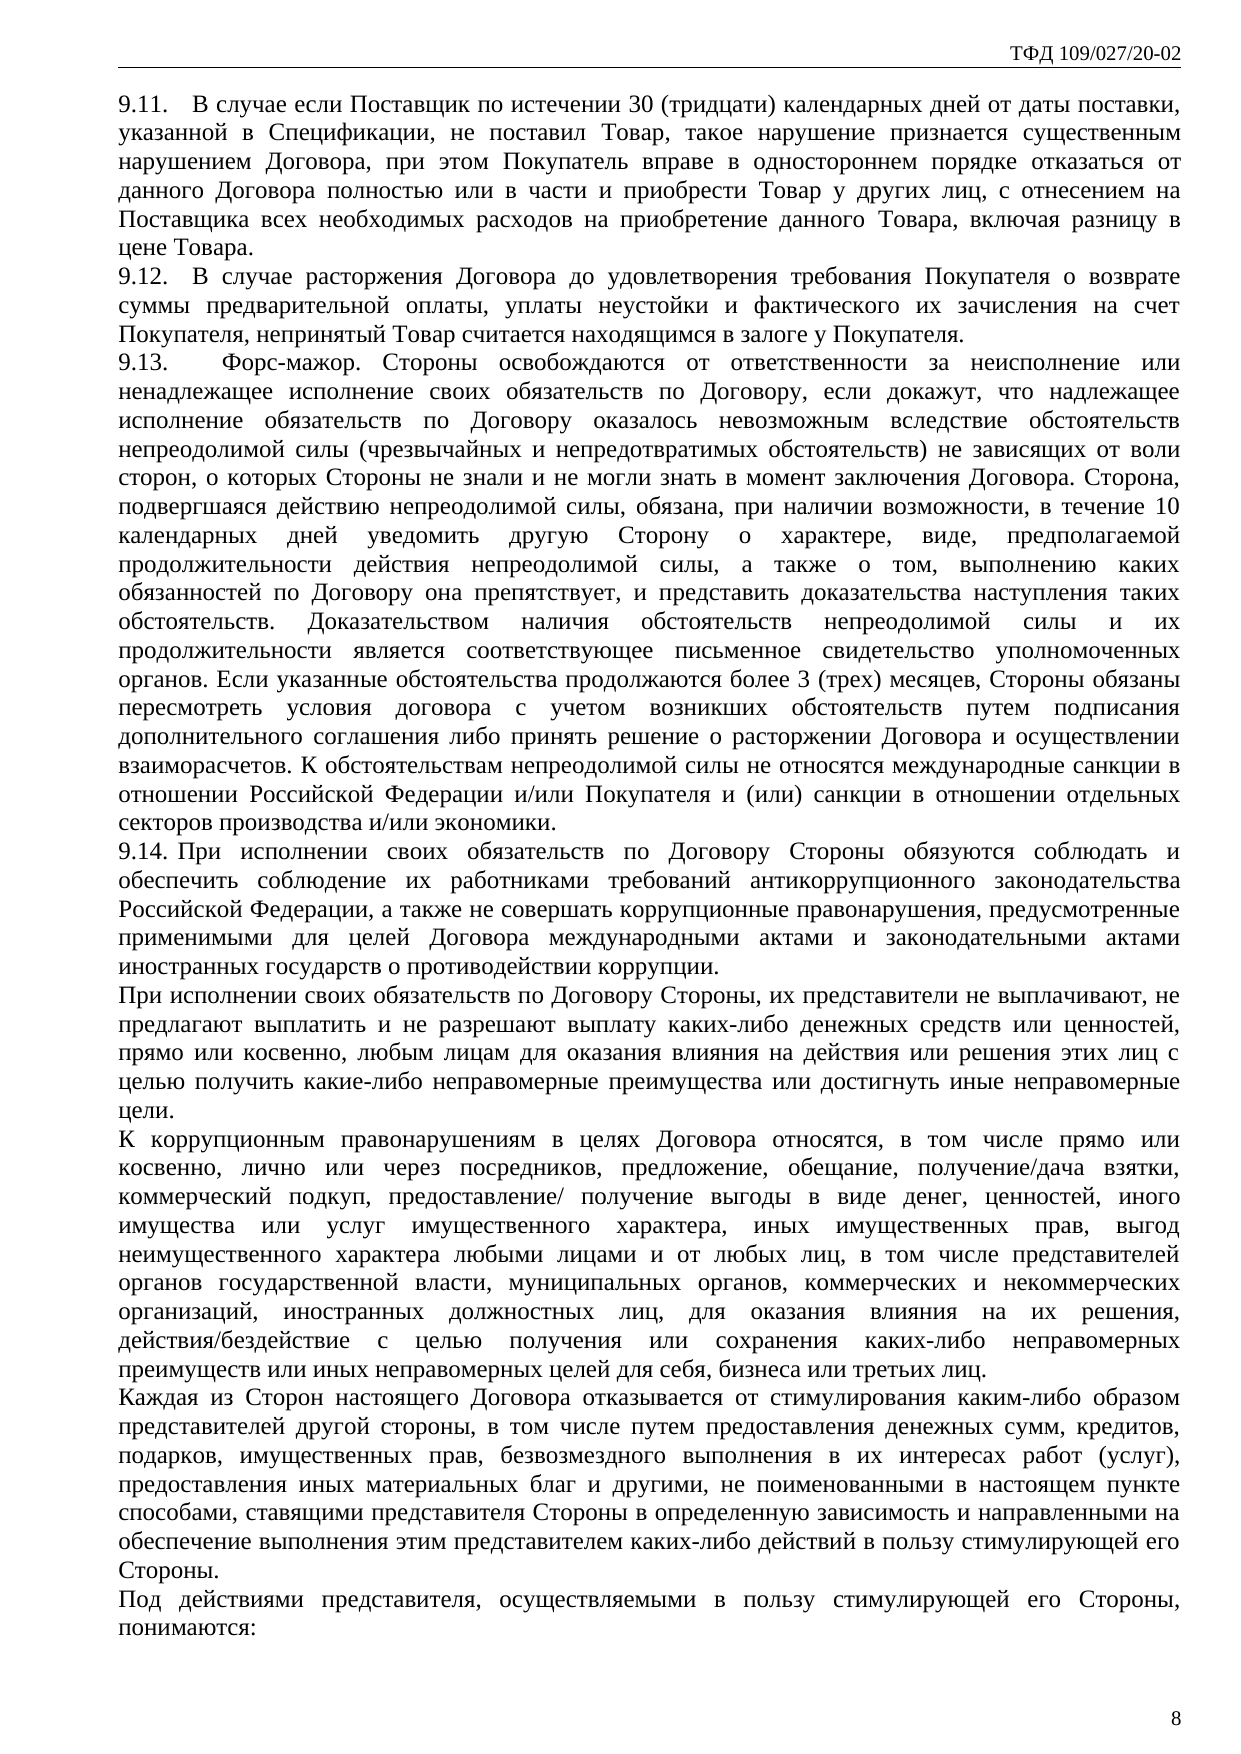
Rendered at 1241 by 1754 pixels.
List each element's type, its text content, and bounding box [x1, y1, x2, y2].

text Под действиями представителя, осуществляемыми в пользу стимулирующей его Стороны, понимаются: [118, 1584, 1181, 1641]
text Каждая из Сторон настоящего Договора отказывается от стимулирования каким-либо образом представителей другой стороны, в том числе путем предоставления денежных сумм, кредитов, подарков, имущественных прав, безвозмездного выполнения в их интересах работ (услуг), предоставления иных материальных благ и другими, не поименованными в настоящем пункте способами, ставящими представителя Стороны в определенную зависимость и направленными на обеспечение выполнения этим представителем каких-либо действий в пользу стимулирующей его Стороны. [118, 1382, 1181, 1584]
text При исполнении своих обязательств по Договору Стороны, их представители не выплачивают, не предлагают выплатить и не разрешают выплату каких-либо денежных средств или ценностей, прямо или косвенно, любым лицам для оказания влияния на действия или решения этих лиц с целью получить какие-либо неправомерные преимущества или достигнуть иные неправомерные цели. [118, 980, 1181, 1124]
list Форс-мажор. Стороны освобождаются от ответственности за неисполнение или ненадлежащее исполнение своих обязательств по Договору, если докажут, что надлежащее исполнение обязательств по Договору оказалось невозможным вследствие обстоятельств непреодолимой силы (чрезвычайных и непредотвратимых обстоятельств) не зависящих от воли сторон, о которых Стороны не знали и не могли знать в момент заключения Договора. Сторона, подвергшаяся действию непреодолимой силы, обязана, при наличии возможности, в течение 10 календарных дней уведомить другую Сторону о характере, виде, предполагаемой продолжительности действия непреодолимой силы, а также о том, выполнению каких обязанностей по Договору она препятствует, и представить доказательства наступления таких обстоятельств. Доказательством наличия обстоятельств непреодолимой силы и их продолжительности является соответствующее письменное свидетельство уполномоченных органов. Если указанные обстоятельства продолжаются более 3 (трех) месяцев, Стороны обязаны пересмотреть условия договора с учетом возникших обстоятельств путем подписания дополнительного соглашения либо принять решение о расторжении Договора и осуществлении взаиморасчетов. К обстоятельствам непреодолимой силы не относятся международные санкции в отношении Российской Федерации и/или Покупателя и (или) санкции в отношении отдельных секторов производства и/или экономики. [118, 347, 1181, 836]
list При исполнении своих обязательств по Договору Стороны обязуются соблюдать и обеспечить соблюдение их работниками требований антикоррупционного законодательства Российской Федерации, а также не совершать коррупционные правонарушения, предусмотренные применимыми для целей Договора международными актами и законодательными актами иностранных государств о противодействии коррупции. [118, 836, 1181, 980]
list В случае если Поставщик по истечении 30 (тридцати) календарных дней от даты поставки, указанной в Спецификации, не поставил Товар, такое нарушение признается существенным нарушением Договора, при этом Покупатель вправе в одностороннем порядке отказаться от данного Договора полностью или в части и приобрести Товар у других лиц, с отнесением на Поставщика всех необходимых расходов на приобретение данного Товара, включая разницу в цене Товара. [118, 89, 1181, 261]
text К коррупционным правонарушениям в целях Договора относятся, в том числе прямо или косвенно, лично или через посредников, предложение, обещание, получение/дача взятки, коммерческий подкуп, предоставление/ получение выгоды в виде денег, ценностей, иного имущества или услуг имущественного характера, иных имущественных прав, выгод неимущественного характера любыми лицами и от любых лиц, в том числе представителей органов государственной власти, муниципальных органов, коммерческих и некоммерческих организаций, иностранных должностных лиц, для оказания влияния на их решения, действия/бездействие с целью получения или сохранения каких-либо неправомерных преимуществ или иных неправомерных целей для себя, бизнеса или третьих лиц. [118, 1124, 1181, 1382]
list В случае расторжения Договора до удовлетворения требования Покупателя о возврате суммы предварительной оплаты, уплаты неустойки и фактического их зачисления на счет Покупателя, непринятый Товар считается находящимся в залоге у Покупателя. [118, 261, 1181, 347]
